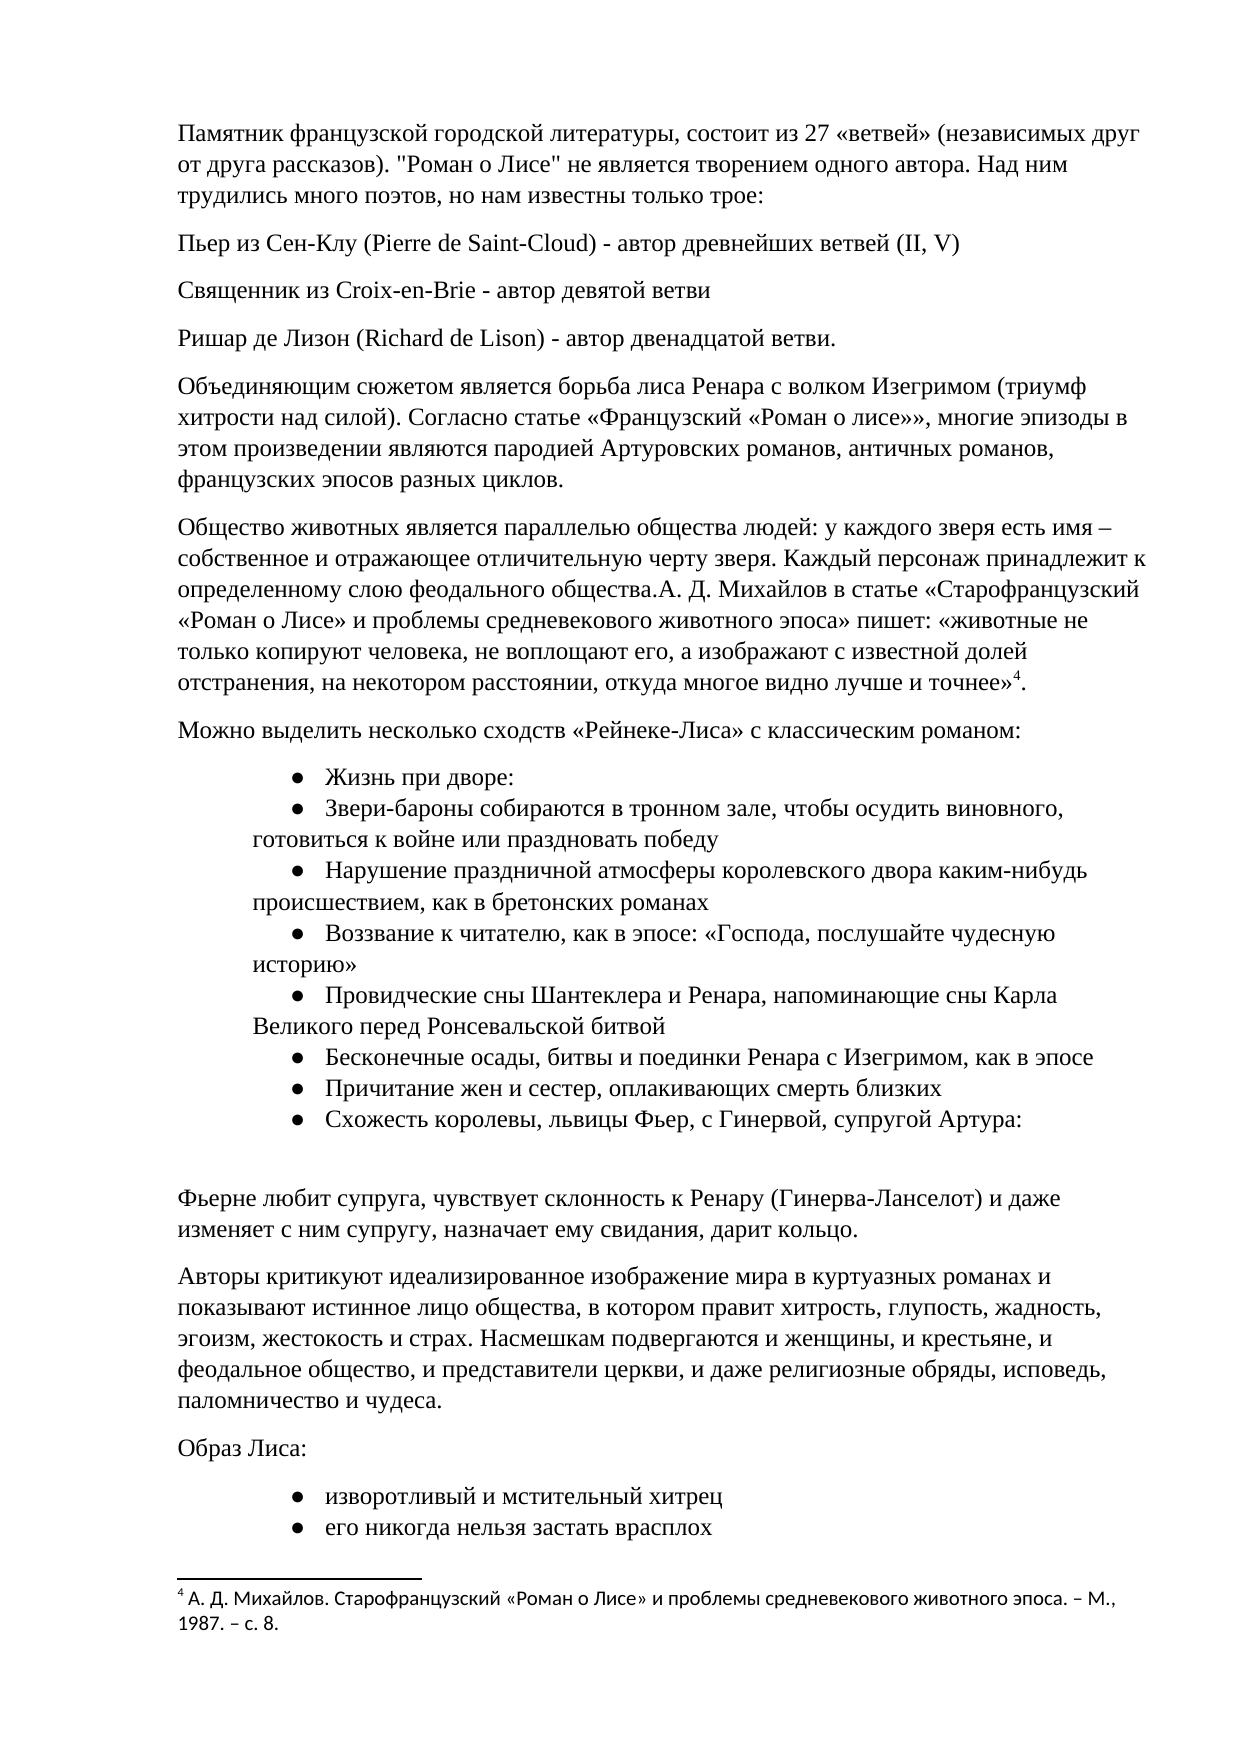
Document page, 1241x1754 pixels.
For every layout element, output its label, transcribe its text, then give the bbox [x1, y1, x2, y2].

list Схожесть королевы, львицы Фьер, с Гинервой, супругой Артура: [252, 1104, 1152, 1133]
text Объединяющим сюжетом является борьба лиса Ренара с волком Изегримом (триумф хитрости над силой). Согласно статье «Французский «Роман о лисе»», многие эпизоды в этом произведении являются пародией Артуровских романов, античных романов, французских эпосов разных циклов. [177, 371, 1152, 493]
list Воззвание к читателю, как в эпосе: «Господа, послушайте чудесную историю» [252, 918, 1152, 977]
list его никогда нельзя застать врасплох [252, 1512, 1152, 1541]
list изворотливый и мстительный хитрец [252, 1481, 1152, 1510]
text Общество животных является параллелью общества людей: у каждого зверя есть имя – собственное и отражающее отличительную черту зверя. Каждый персонаж принадлежит к определенному слою феодального общества.А. Д. Михайлов в статье «Старофранцузский «Роман о Лисе» и проблемы средневекового животного эпоса» пишет: «животные не только копируют человека, не воплощают его, а изображают с известной долей отстранения, на некотором расстоянии, откуда многое видно лучше и точнее». [177, 512, 1152, 696]
text Авторы критикуют идеализированное изображение мира в куртуазных романах и показывают истинное лицо общества, в котором правит хитрость, глупость, жадность, эгоизм, жестокость и страх. Насмешкам подвергаются и женщины, и крестьяне, и феодальное общество, и представители церкви, и даже религиозные обряды, исповедь, паломничество и чудеса. [177, 1261, 1152, 1414]
list Бесконечные осады, битвы и поединки Ренара с Изегримом, как в эпосе [252, 1042, 1152, 1071]
list Звери-бароны собираются в тронном зале, чтобы осудить виновного, готовиться к войне или праздновать победу [252, 793, 1152, 853]
text Можно выделить несколько сходств «Рейнеке-Лиса» с классическим романом: [177, 715, 1152, 743]
list Причитание жен и сестер, оплакивающих смерть близких [252, 1073, 1152, 1102]
text Памятник французской городской литературы, состоит из 27 «ветвей» (независимых друг от друга рассказов). "Роман о Лисе" не является творением одного автора. Над ним трудились много поэтов, но нам известны только трое: [177, 118, 1152, 209]
list Нарушение праздничной атмосферы королевского двора каким-нибудь происшествием, как в бретонских романах [252, 856, 1152, 915]
text Священник из Croix-en-Brie - автор девятой ветви [177, 276, 1152, 304]
text Ришар де Лизон (Richard de Lison) - автор двенадцатой ветви. [177, 323, 1152, 352]
text Образ Лиса: [177, 1433, 1152, 1462]
text Фьерне любит супруга, чувствует склонность к Ренару (Гинерва-Ланселот) и даже изменяет с ним супругу, назначает ему свидания, дарит кольцо. [177, 1183, 1152, 1242]
list Жизнь при дворе: [252, 762, 1152, 791]
text Пьер из Сен-Клу (Pierre de Saint-Cloud) - автор древнейших ветвей (II, V) [177, 228, 1152, 257]
list Провидческие сны Шантеклера и Ренара, напоминающие сны Карла Великого перед Ронсевальской битвой [252, 980, 1152, 1039]
